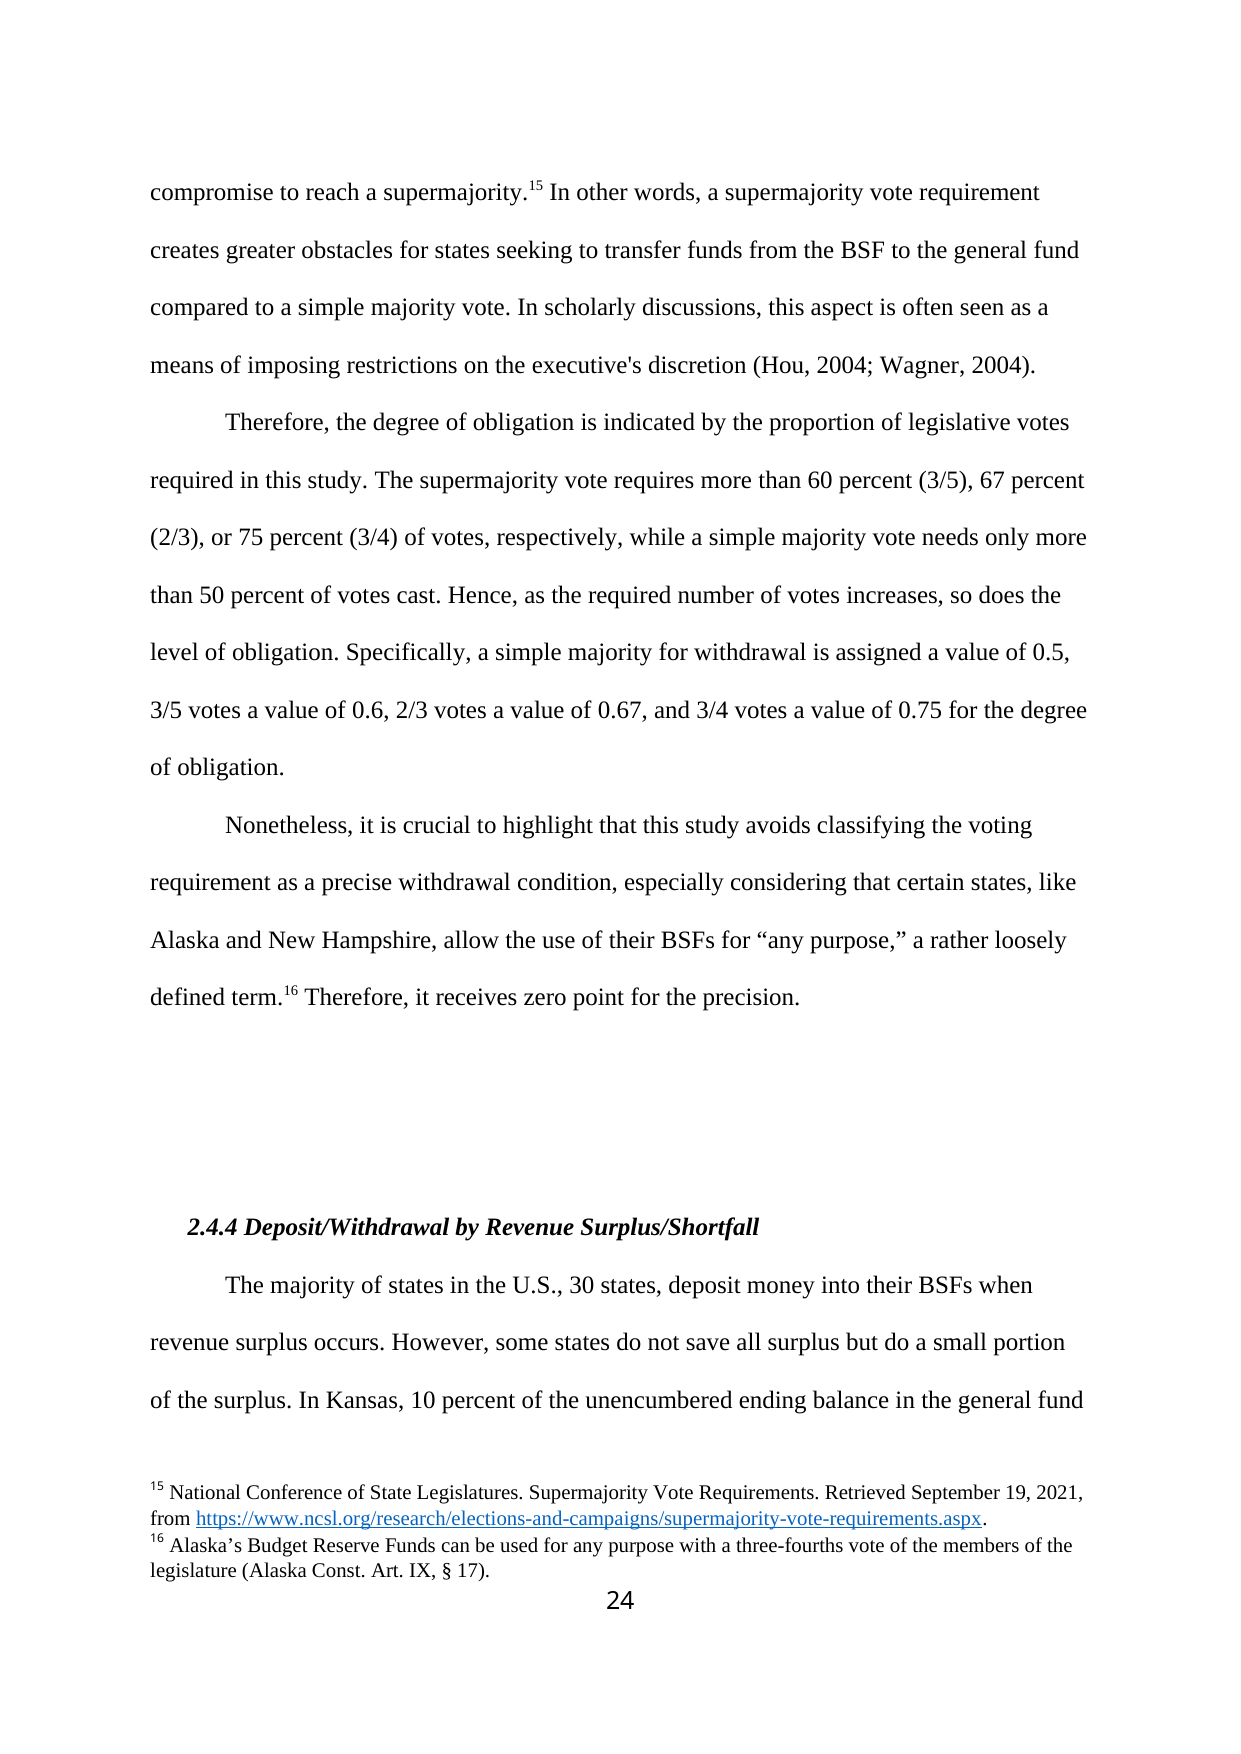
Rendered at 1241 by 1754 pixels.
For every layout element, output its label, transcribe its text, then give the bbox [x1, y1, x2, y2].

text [150, 177, 1090, 378]
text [150, 1270, 1090, 1413]
text Therefore, the degree of obligation is indicated by the proportion of legislative votes required in this study. The supermajority vote requires more than 60 percent (3/5), 67 percent (2/3), or 75 percent (3/4) of votes, respectively, while a simple majority vote needs only more than 50 percent of votes cast. Hence, as the required number of votes increases, so does the level of obligation. Specifically, a simple majority for withdrawal is assigned a value of 0.5, 3/5 votes a value of 0.6, 2/3 votes a value of 0.67, and 3/4 votes a value of 0.75 for the degree of obligation. [150, 407, 1090, 781]
text 2.4.4 Deposit/Withdrawal by Revenue Surplus/Shortfall [150, 1212, 1090, 1241]
text Nonetheless, it is crucial to highlight that this study avoids classifying the voting requirement as a precise withdrawal condition, especially considering that certain states, like Alaska and New Hampshire, allow the use of their BSFs for “any purpose,” a rather loosely defined term. Therefore, it receives zero point for the precision. [150, 810, 1090, 1011]
